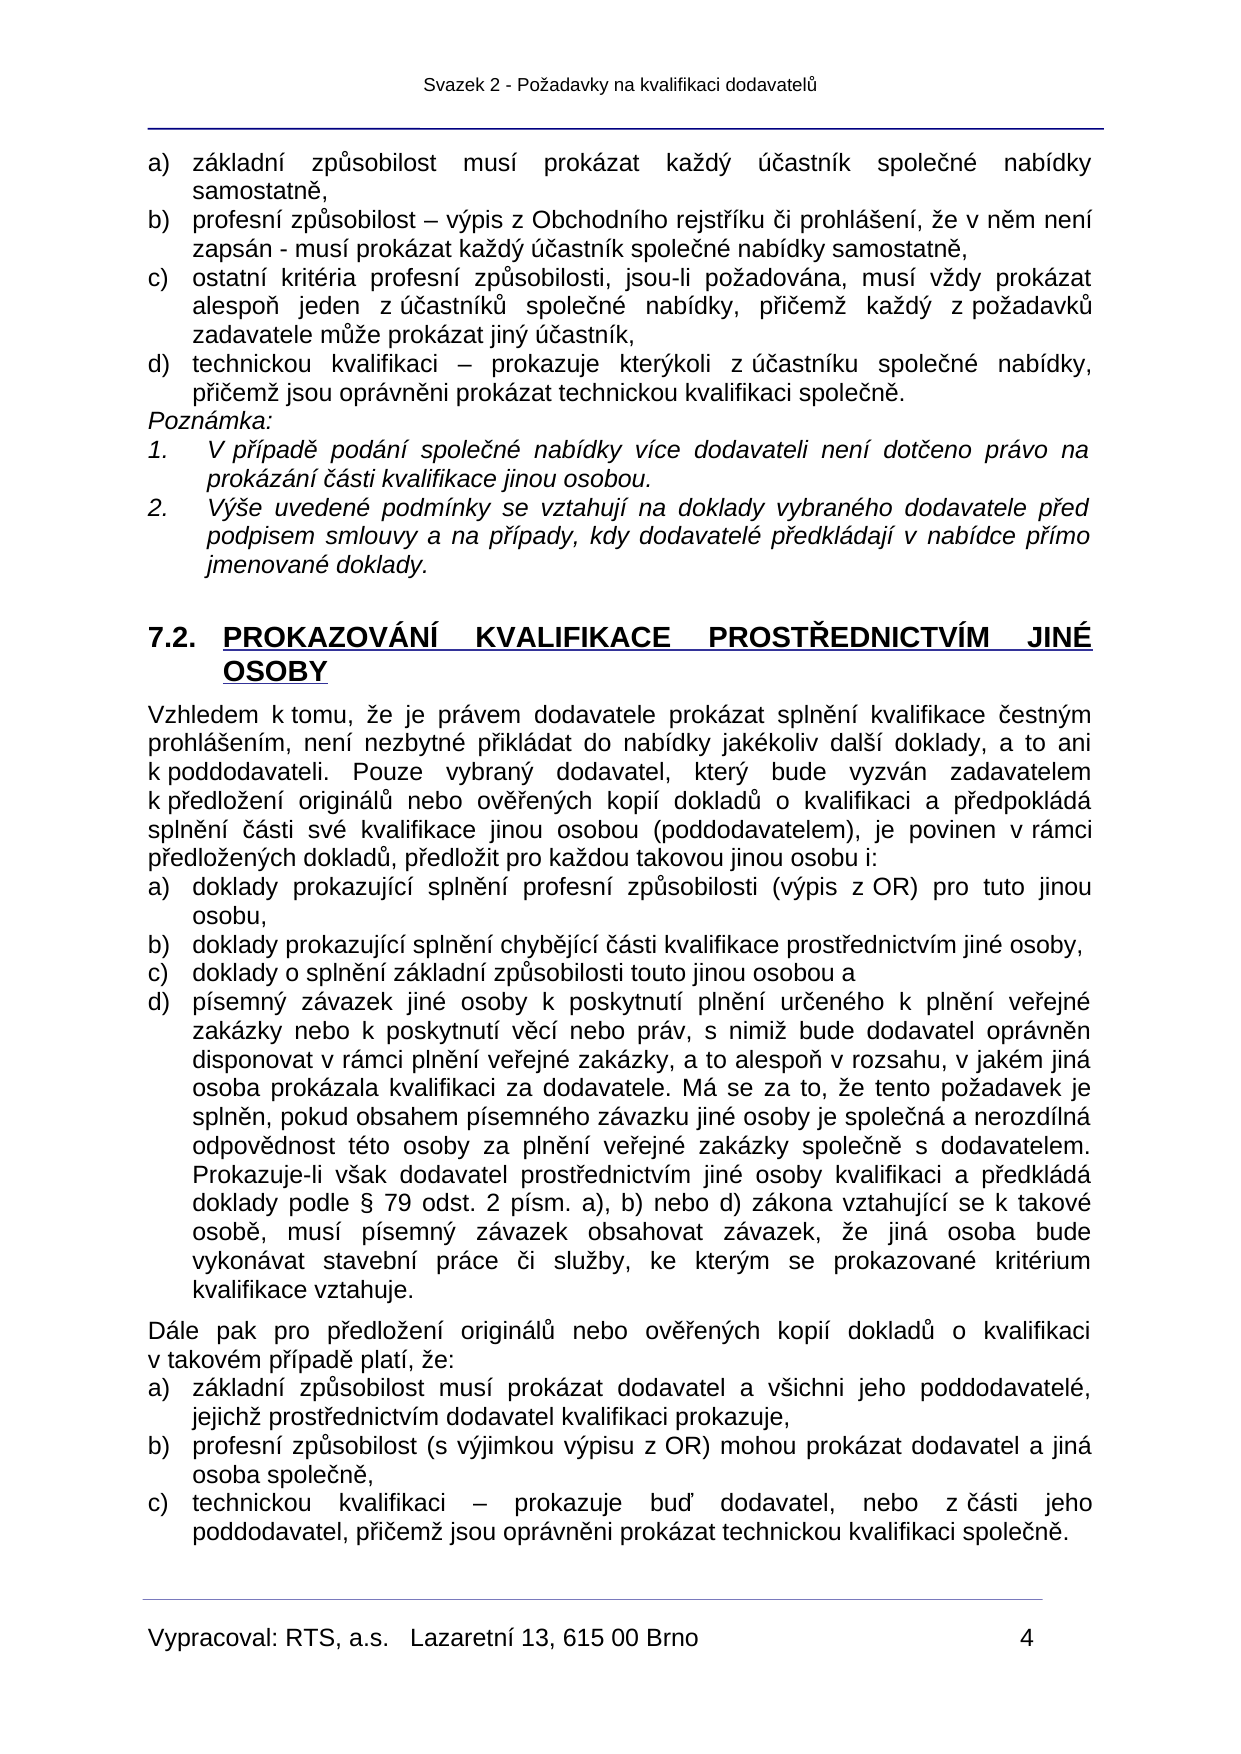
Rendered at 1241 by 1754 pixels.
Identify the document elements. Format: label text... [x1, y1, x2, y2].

list doklady o splnění základní způsobilosti touto jinou osobou a [148, 958, 1093, 987]
text Dále pak pro předložení originálů nebo ověřených kopií dokladů o kvalifikaci v takovém případě platí, že: [148, 1316, 1093, 1373]
subtitle prokazování kvalifikace prostřednictvím jinÉ osoby [148, 620, 1093, 687]
list V případě podání společné nabídky více dodavateli není dotčeno právo na prokázání části kvalifikace jinou osobou. [148, 435, 1093, 493]
list písemný závazek jiné osoby k poskytnutí plnění určeného k plnění veřejné zakázky nebo k poskytnutí věcí nebo práv, s nimiž bude dodavatel oprávněn disponovat v rámci plnění veřejné zakázky, a to alespoň v rozsahu, v jakém jiná osoba prokázala kvalifikaci za dodavatele. Má se za to, že tento požadavek je splněn, pokud obsahem písemného závazku jiné osoby je společná a nerozdílná odpovědnost této osoby za plnění veřejné zakázky společně s dodavatelem. Prokazuje-li však dodavatel prostřednictvím jiné osoby kvalifikaci a předkládá doklady podle § 79 odst. 2 písm. a), b) nebo d) zákona vztahující se k takové osobě, musí písemný závazek obsahovat závazek, že jiná osoba bude vykonávat stavební práce či služby, ke kterým se prokazované kritérium kvalifikace vztahuje. [148, 987, 1093, 1303]
list ostatní kritéria profesní způsobilosti, jsou-li požadována, musí vždy prokázat alespoň jeden z účastníků společné nabídky, přičemž každý z požadavků zadavatele může prokázat jiný účastník, [148, 263, 1093, 349]
list doklady prokazující splnění chybějící části kvalifikace prostřednictvím jiné osoby, [148, 930, 1093, 958]
list technickou kvalifikaci – prokazuje kterýkoli z účastníku společné nabídky, přičemž jsou oprávněni prokázat technickou kvalifikaci společně. [148, 349, 1093, 406]
text Vzhledem k tomu, že je právem dodavatele prokázat splnění kvalifikace čestným prohlášením, není nezbytné přikládat do nabídky jakékoliv další doklady, a to ani k poddodavateli. Pouze vybraný dodavatel, který bude vyzván zadavatelem k předložení originálů nebo ověřených kopií dokladů o kvalifikaci a předpokládá splnění části své kvalifikace jinou osobou (poddodavatelem), je povinen v rámci předložených dokladů, předložit pro každou takovou jinou osobu i: [148, 700, 1093, 872]
list profesní způsobilost (s výjimkou výpisu z OR) mohou prokázat dodavatel a jiná osoba společně, [148, 1431, 1093, 1488]
list doklady prokazující splnění profesní způsobilosti (výpis z OR) pro tuto jinou osobu, [148, 872, 1093, 930]
list základní způsobilost musí prokázat dodavatel a všichni jeho poddodavatelé, jejichž prostřednictvím dodavatel kvalifikaci prokazuje, [148, 1373, 1093, 1431]
list technickou kvalifikaci – prokazuje buď dodavatel, nebo z části jeho poddodavatel, přičemž jsou oprávněni prokázat technickou kvalifikaci společně. [148, 1488, 1093, 1546]
list základní způsobilost musí prokázat každý účastník společné nabídky samostatně, [148, 148, 1093, 205]
list profesní způsobilost – výpis z Obchodního rejstříku či prohlášení, že v něm není zapsán - musí prokázat každý účastník společné nabídky samostatně, [148, 205, 1093, 263]
text Poznámka: [148, 406, 1093, 435]
list Výše uvedené podmínky se vztahují na doklady vybraného dodavatele před podpisem smlouvy a na případy, kdy dodavatelé předkládají v nabídce přímo jmenované doklady. [148, 493, 1093, 579]
